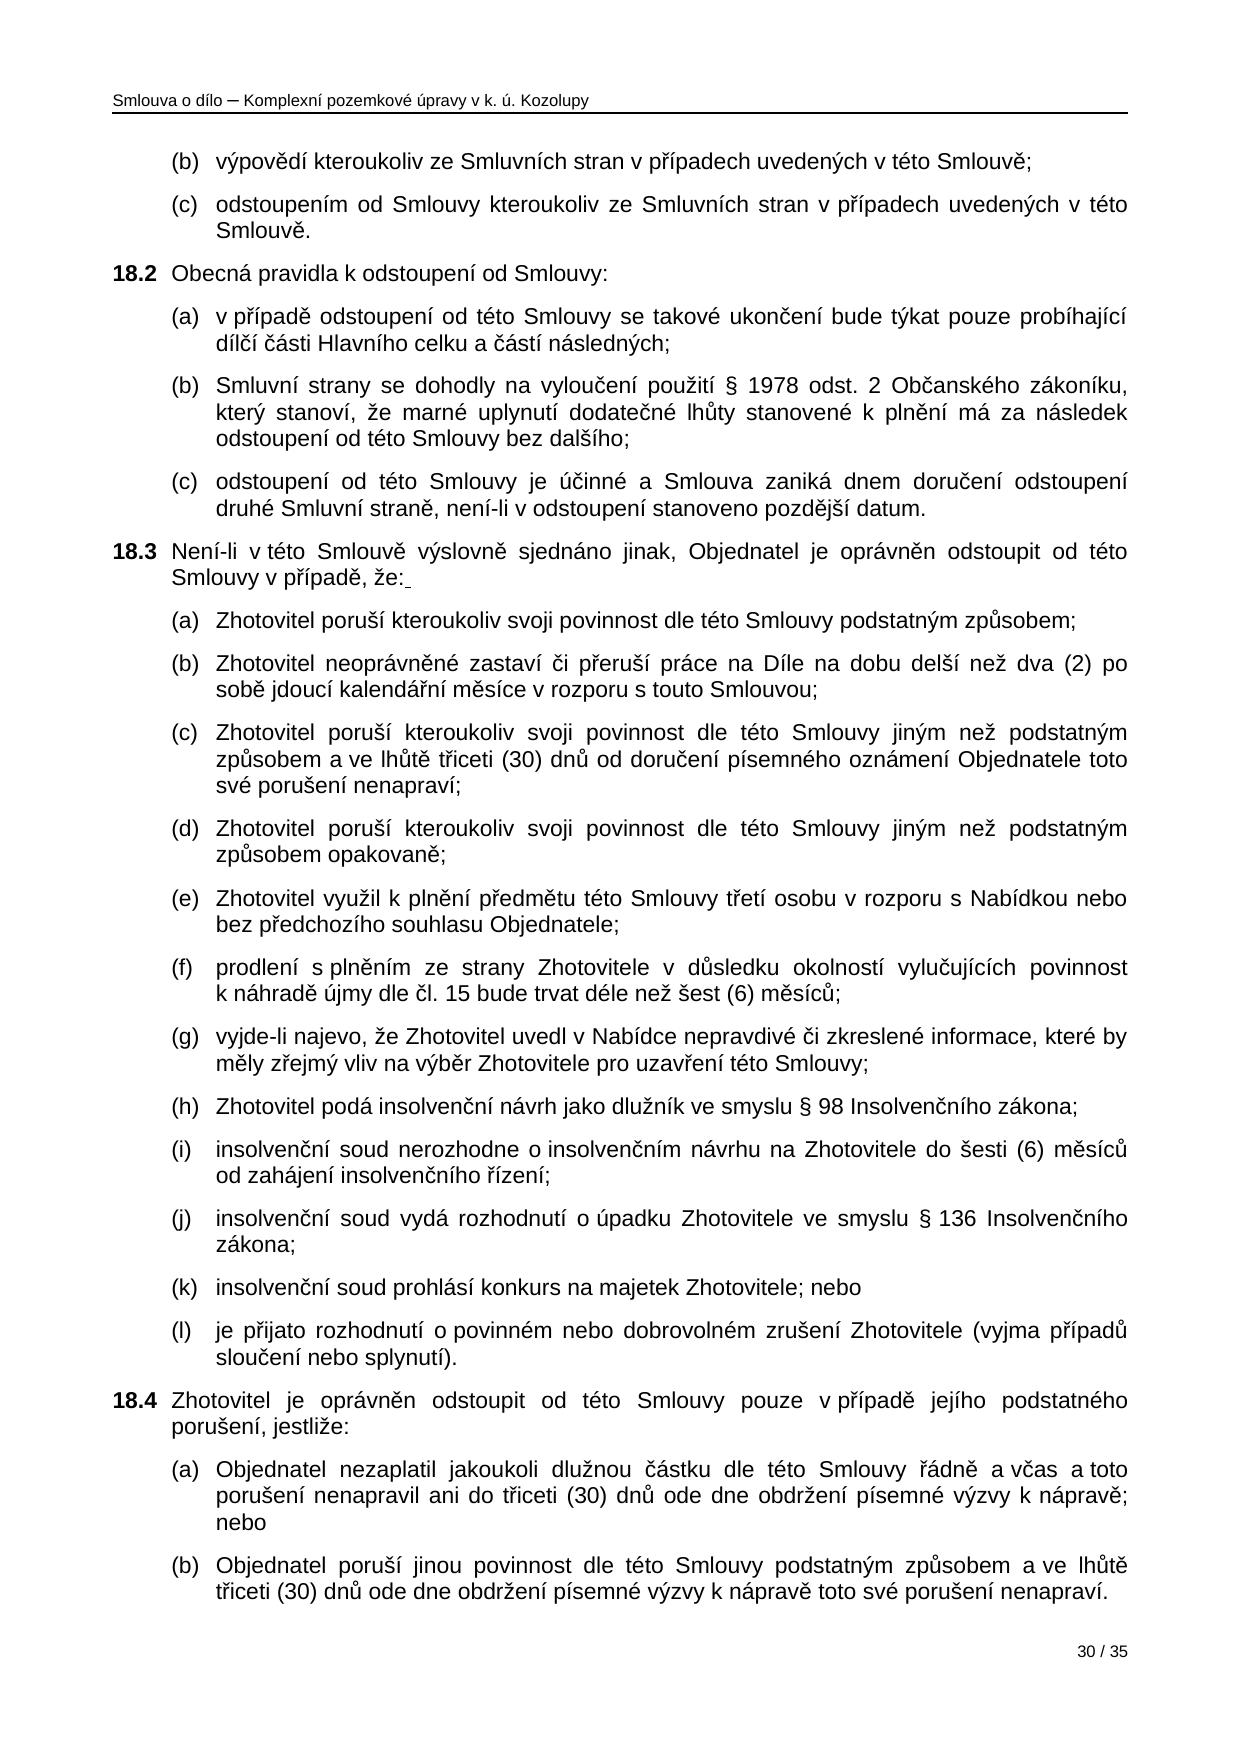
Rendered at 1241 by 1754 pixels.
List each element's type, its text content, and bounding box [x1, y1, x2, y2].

text insolvenční soud prohlásí konkurs na majetek Zhotovitele; nebo [171, 1274, 1128, 1301]
text je přijato rozhodnutí o povinném nebo dobrovolném zrušení Zhotovitele (vyjma případů sloučení nebo splynutí). [171, 1317, 1128, 1370]
text prodlení s plněním ze strany Zhotovitele v důsledku okolností vylučujících povinnost k náhradě újmy dle čl. 15 bude trvat déle než šest (6) měsíců; [171, 954, 1128, 1007]
text insolvenční soud vydá rozhodnutí o úpadku Zhotovitele ve smyslu § 136 Insolvenčního zákona; [171, 1205, 1128, 1258]
text Není-li v této Smlouvě výslovně sjednáno jinak, Objednatel je oprávněn odstoupit od této Smlouvy v případě, že: [112, 538, 1128, 590]
list Zhotovitel poruší kteroukoliv svoji povinnost dle této Smlouvy podstatným způsobem; [171, 607, 1128, 633]
text insolvenční soud nerozhodne o insolvenčním návrhu na Zhotovitele do šesti (6) měsíců od zahájení insolvenčního řízení; [171, 1136, 1128, 1188]
text Obecná pravidla k odstoupení od Smlouvy: [112, 260, 1128, 286]
list Zhotovitel neoprávněné zastaví či přeruší práce na Díle na dobu delší než dva (2) po sobě jdoucí kalendářní měsíce v rozporu s touto Smlouvou; [171, 650, 1128, 703]
text Zhotovitel podá insolvenční návrh jako dlužník ve smyslu § 98 Insolvenčního zákona; [171, 1093, 1128, 1119]
text Zhotovitel je oprávněn odstoupit od této Smlouvy pouze v případě jejího podstatného porušení, jestliže: [112, 1387, 1128, 1439]
text Zhotovitel poruší kteroukoliv svoji povinnost dle této Smlouvy jiným než podstatným způsobem opakovaně; [171, 815, 1128, 868]
list Objednatel nezaplatil jakoukoli dlužnou částku dle této Smlouvy řádně a včas a toto porušení nenapravil ani do třiceti (30) dnů ode dne obdržení písemné výzvy k nápravě; nebo [171, 1456, 1128, 1535]
text Objednatel poruší jinou povinnost dle této Smlouvy podstatným způsobem a ve lhůtě třiceti (30) dnů ode dne obdržení písemné výzvy k nápravě toto své porušení nenapraví. [171, 1552, 1128, 1604]
text vyjde-li najevo, že Zhotovitel uvedl v Nabídce nepravdivé či zkreslené informace, které by měly zřejmý vliv na výběr Zhotovitele pro uzavření této Smlouvy; [171, 1023, 1128, 1076]
text Zhotovitel využil k plnění předmětu této Smlouvy třetí osobu v rozporu s Nabídkou nebo bez předchozího souhlasu Objednatele; [171, 884, 1128, 937]
text výpovědí kteroukoliv ze Smluvních stran v případech uvedených v této Smlouvě; [171, 148, 1128, 174]
text odstoupení od této Smlouvy je účinné a Smlouva zaniká dnem doručení odstoupení druhé Smluvní straně, není-li v odstoupení stanoveno pozdější datum. [171, 468, 1128, 521]
text Smluvní strany se dohodly na vyloučení použití § 1978 odst. 2 Občanského zákoníku, který stanoví, že marné uplynutí dodatečné lhůty stanovené k plnění má za následek odstoupení od této Smlouvy bez dalšího; [171, 372, 1128, 452]
text Zhotovitel poruší kteroukoliv svoji povinnost dle této Smlouvy jiným než podstatným způsobem a ve lhůtě třiceti (30) dnů od doručení písemného oznámení Objednatele toto své porušení nenapraví; [171, 719, 1128, 798]
text odstoupením od Smlouvy kteroukoliv ze Smluvních stran v případech uvedených v této Smlouvě. [171, 191, 1128, 243]
list v případě odstoupení od této Smlouvy se takové ukončení bude týkat pouze probíhající dílčí části Hlavního celku a částí následných; [171, 303, 1128, 356]
